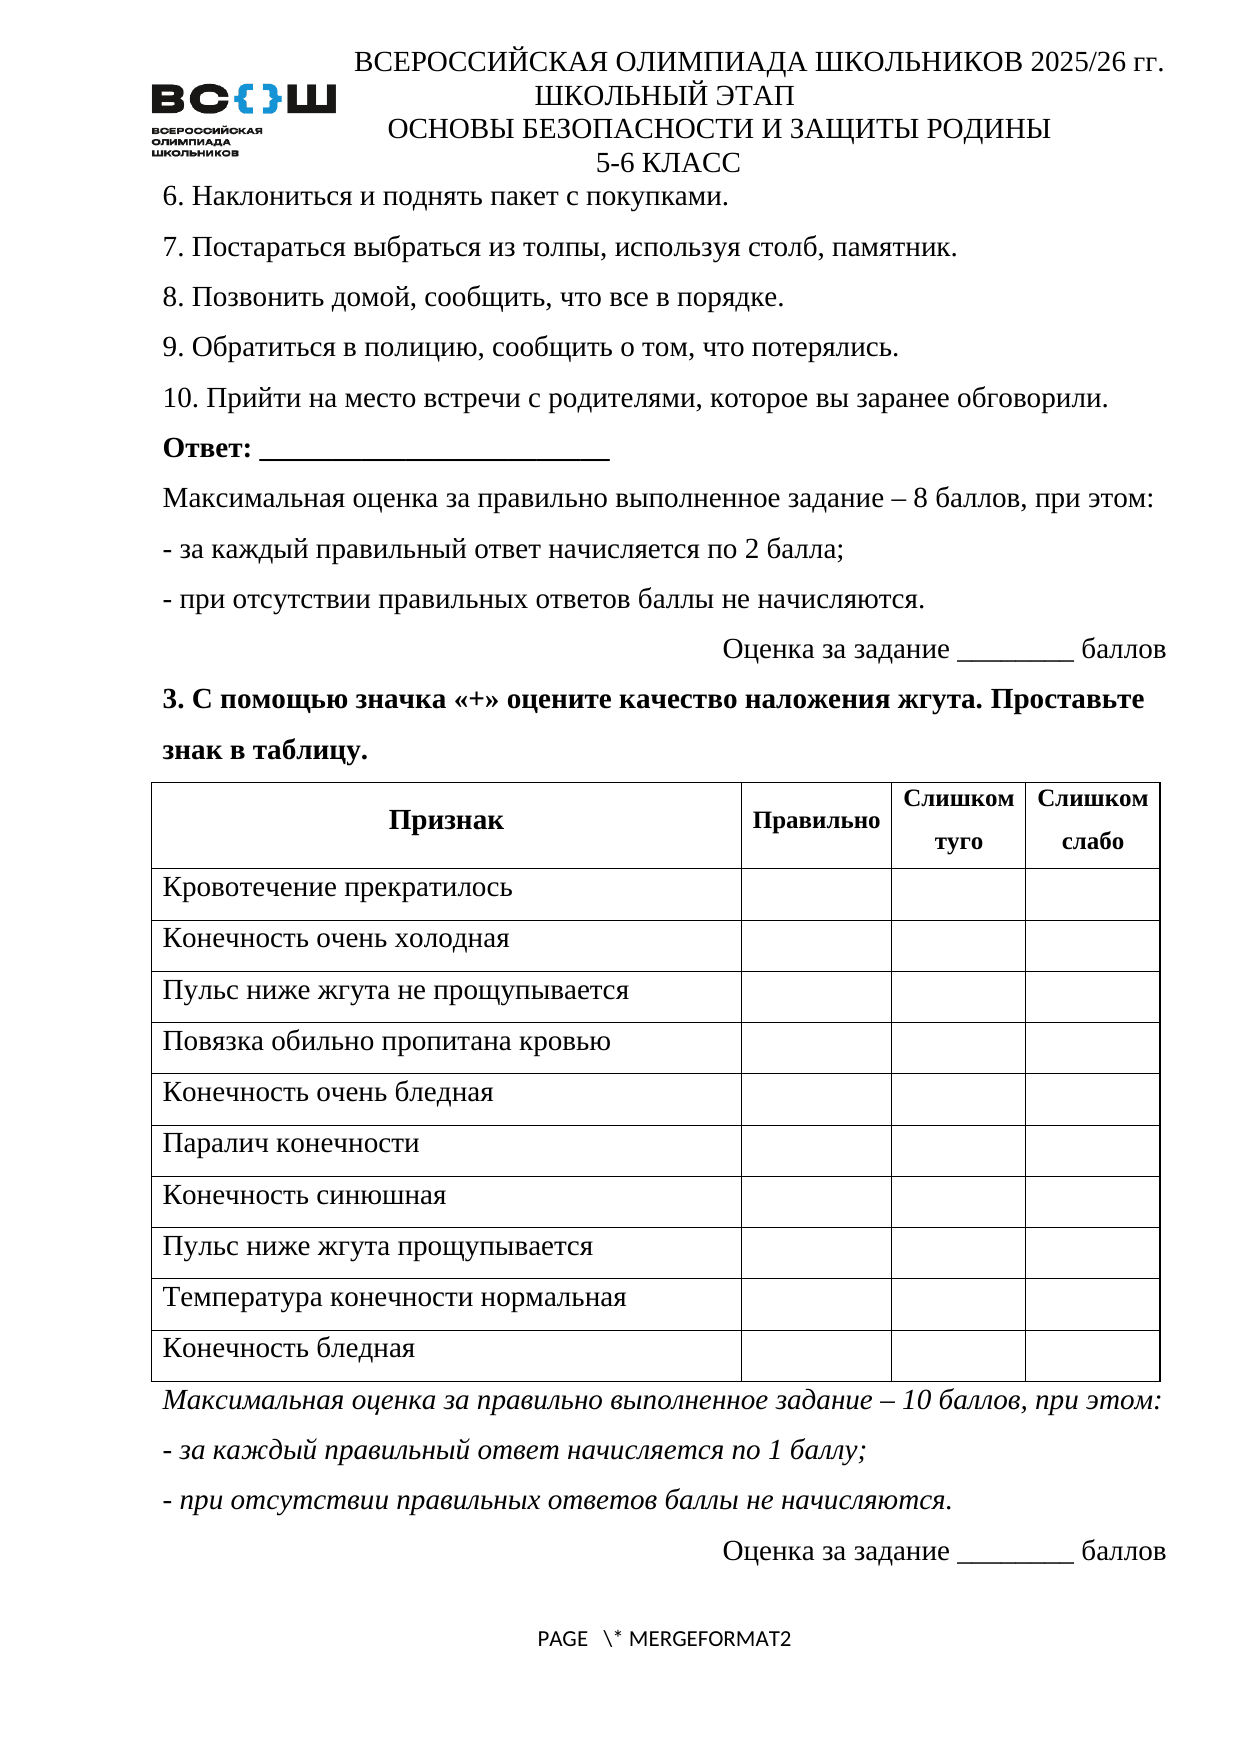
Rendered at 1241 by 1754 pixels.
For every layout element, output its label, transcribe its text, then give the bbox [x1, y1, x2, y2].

table_cell Конечность синюшная [152, 1177, 741, 1227]
table_cell [1026, 1023, 1159, 1073]
table_cell Конечность очень холодная [152, 921, 741, 971]
text 3. С помощью значка «+» оцените качество наложения жгута. Проставьте знак в таблицу. [162, 682, 1167, 766]
table_cell [742, 1126, 891, 1176]
table_cell [1026, 921, 1159, 971]
table_cell [892, 869, 1025, 919]
text - за каждый правильный ответ начисляется по 2 балла; [162, 531, 1167, 564]
table_cell [892, 1126, 1025, 1176]
table_cell [742, 1228, 891, 1278]
table_cell Температура конечности нормальная [152, 1279, 741, 1329]
table_cell Конечность бледная [152, 1331, 741, 1381]
table_cell Паралич конечности [152, 1126, 741, 1176]
text 10. Прийти на место встречи с родителями, которое вы заранее обговорили. [162, 380, 1167, 413]
table_cell [892, 972, 1025, 1022]
table_cell [1026, 1228, 1159, 1278]
text 8. Позвонить домой, сообщить, что все в порядке. [162, 279, 1167, 313]
table_header Слишком слабо [1026, 783, 1159, 868]
text Оценка за задание ________ баллов [162, 631, 1167, 665]
table_cell [742, 1279, 891, 1329]
table_cell [742, 972, 891, 1022]
table_cell Кровотечение прекратилось [152, 869, 741, 919]
table_cell [1026, 1279, 1159, 1329]
table_cell [892, 1074, 1025, 1124]
table_cell [742, 921, 891, 971]
table_header Признак [152, 783, 741, 868]
table_cell [892, 1228, 1025, 1278]
text - за каждый правильный ответ начисляется по 1 баллу; [162, 1432, 1167, 1466]
table_cell [742, 869, 891, 919]
text 9. Обратиться в полицию, сообщить о том, что потерялись. [162, 329, 1167, 363]
text 7. Постараться выбраться из толпы, используя столб, памятник. [162, 229, 1167, 262]
table_cell [742, 1074, 891, 1124]
text - при отсутствии правильных ответов баллы не начисляются. [162, 581, 1167, 614]
text Оценка за задание ________ баллов [162, 1533, 1167, 1566]
text Максимальная оценка за правильно выполненное задание – 10 баллов, при этом: [162, 1382, 1167, 1415]
table_cell [1026, 1126, 1159, 1176]
text Максимальная оценка за правильно выполненное задание – 8 баллов, при этом: [162, 480, 1167, 514]
text 6. Наклониться и поднять пакет с покупками. [162, 178, 1167, 212]
table_cell [892, 1177, 1025, 1227]
table_cell [742, 1331, 891, 1381]
table_cell [1026, 1074, 1159, 1124]
text - при отсутствии правильных ответов баллы не начисляются. [162, 1482, 1167, 1516]
table_header Правильно [742, 783, 891, 868]
table_cell [742, 1177, 891, 1227]
table_cell [892, 1023, 1025, 1073]
table_header Слишком туго [892, 783, 1025, 868]
table_cell Повязка обильно пропитана кровью [152, 1023, 741, 1073]
text Ответ: ________________________ [162, 430, 1161, 464]
table_cell [1026, 869, 1159, 919]
table_cell [892, 1279, 1025, 1329]
table_cell [1026, 972, 1159, 1022]
table_cell Конечность очень бледная [152, 1074, 741, 1124]
table_cell [1026, 1331, 1159, 1381]
table_cell [892, 921, 1025, 971]
table_cell Пульс ниже жгута прощупывается [152, 1228, 741, 1278]
table_cell [742, 1023, 891, 1073]
table_cell Пульс ниже жгута не прощупывается [152, 972, 741, 1022]
table_cell [1026, 1177, 1159, 1227]
table_cell [892, 1331, 1025, 1381]
